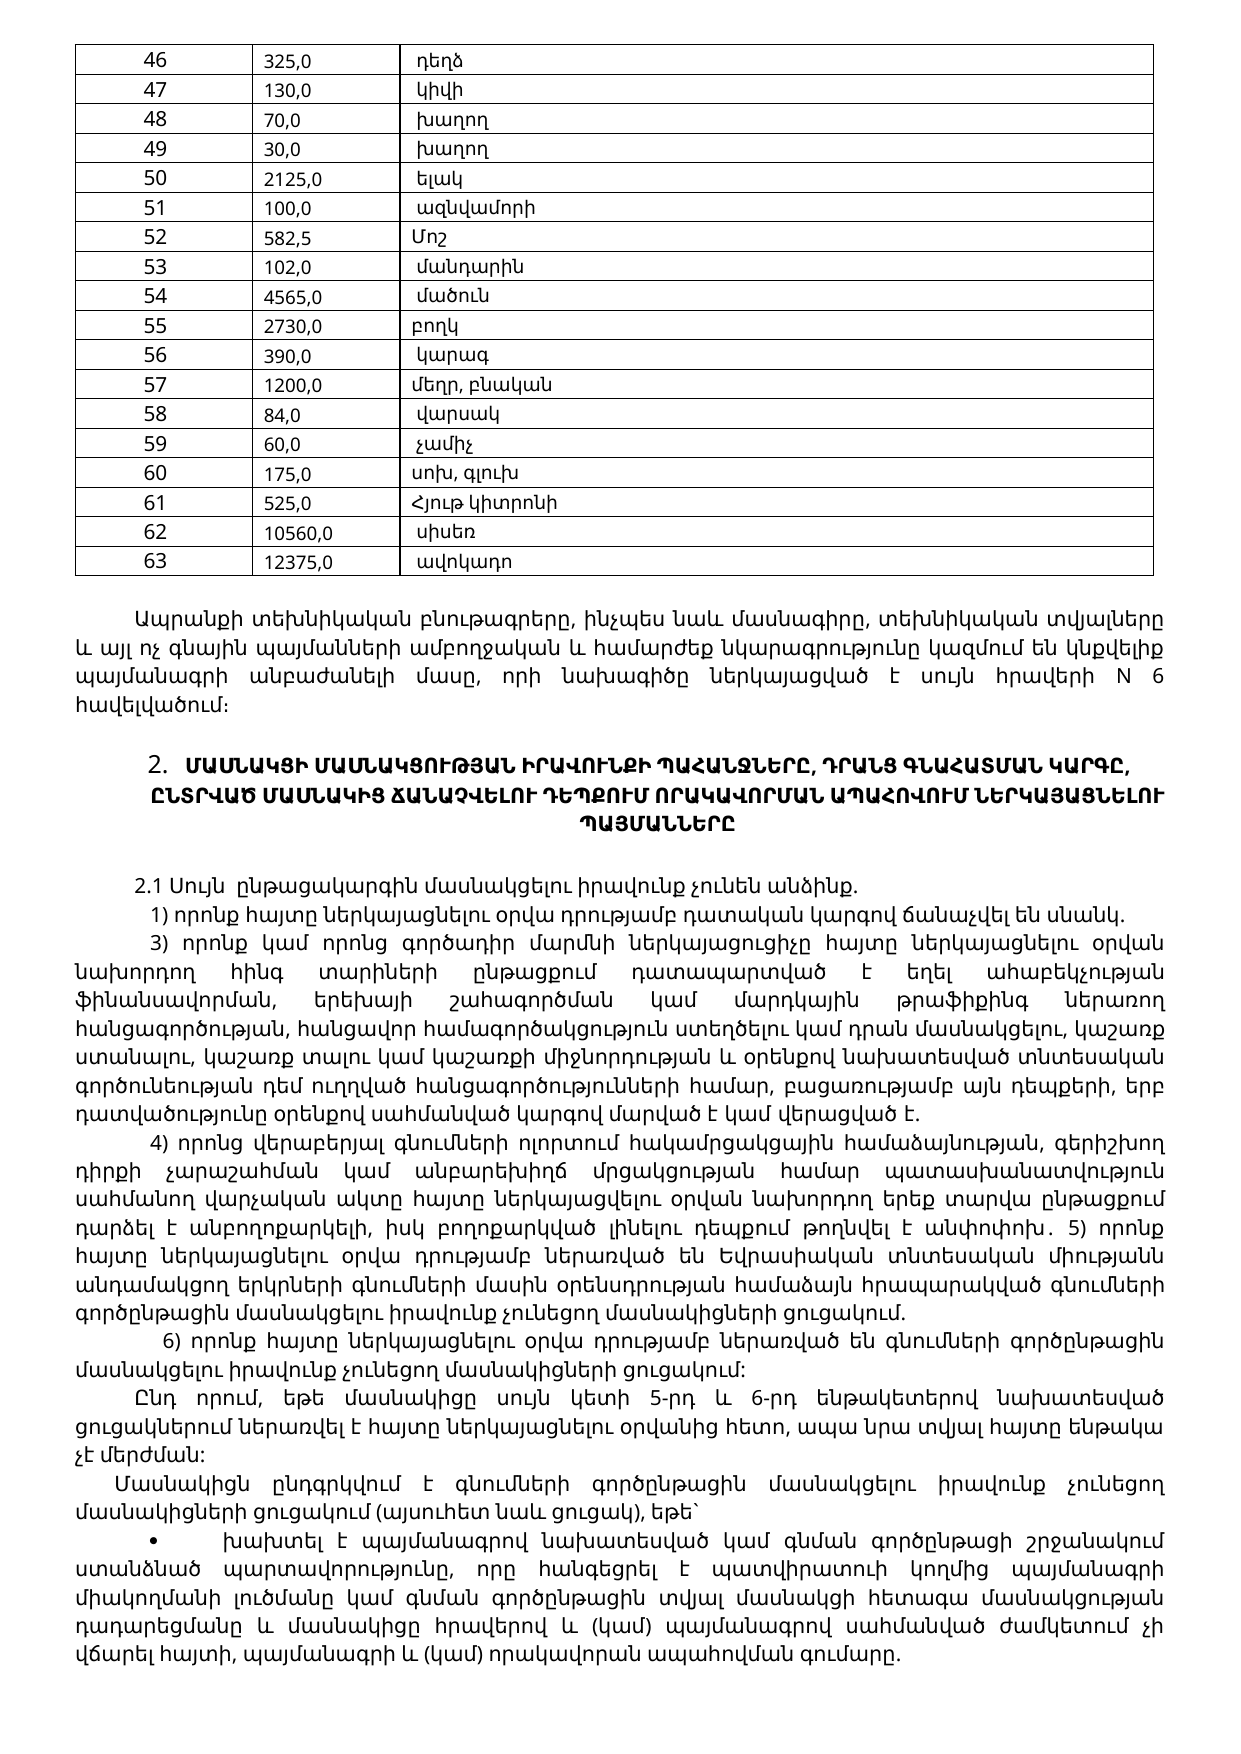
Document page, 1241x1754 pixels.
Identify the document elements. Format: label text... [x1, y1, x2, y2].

table_cell ելակ [401, 163, 1153, 192]
table_cell բողկ [401, 311, 1153, 339]
table_cell սոխ, գլուխ [401, 458, 1153, 487]
table_cell [76, 370, 252, 398]
table_cell [76, 252, 252, 280]
table_cell 175,0 [253, 458, 399, 487]
table_cell [76, 458, 252, 487]
table_cell մածուն [401, 281, 1153, 310]
text Մասնակիցն ընդգրկվում է գնումների գործընթացին մասնակցելու իրավունք չունեցող մասնակիցների ցուցակում (այսուհետ նաև ցուցակ), եթե` [75, 1469, 1165, 1526]
table_cell 10560,0 [253, 517, 399, 546]
table_cell [76, 340, 252, 369]
text Ընդ որում, եթե մասնակիցը սույն կետի 5-րդ և 6-րդ ենթակետերով նախատեսված ցուցակներում ներառվել է հայտը ներկայացնելու օրվանից հետո, ապա նրա տվյալ հայտը ենթակա չէ մերժման: [75, 1383, 1165, 1469]
table_cell [76, 222, 252, 251]
table_cell վարսակ [401, 399, 1153, 428]
table_cell մանդարին [401, 252, 1153, 280]
table_cell խաղող [401, 134, 1153, 162]
text 1) որոնք հայտը ներկայացնելու օրվա դրությամբ դատական կարգով ճանաչվել են սնանկ. [75, 900, 1165, 928]
table_cell [76, 488, 252, 516]
table_cell 70,0 [253, 104, 399, 133]
table_cell [76, 193, 252, 221]
table_cell 390,0 [253, 340, 399, 369]
table_cell կիվի [401, 75, 1153, 103]
table_cell Հյութ կիտրոնի [401, 488, 1153, 516]
text 6) որոնք հայտը ներկայացնելու օրվա դրությամբ ներառված են գնումների գործընթացին մասնակցելու իրավունք չունեցող մասնակիցների ցուցակում: [75, 1327, 1165, 1383]
table_cell 1200,0 [253, 370, 399, 398]
table_cell [76, 517, 252, 546]
table_cell 525,0 [253, 488, 399, 516]
table_cell [76, 45, 252, 74]
table_cell 582,5 [253, 222, 399, 251]
table_cell 130,0 [253, 75, 399, 103]
text 2.1 Սույն ընթացակարգին մասնակցելու իրավունք չունեն անձինք. [75, 872, 1165, 900]
table_cell [76, 547, 252, 575]
table_cell 30,0 [253, 134, 399, 162]
text 3) որոնք կամ որոնց գործադիր մարմնի ներկայացուցիչը հայտը ներկայացնելու օրվան նախորդող հինգ տարիների ընթացքում դատապարտված է եղել ահաբեկչության ֆինանսավորման, երեխայի շահագործման կամ մարդկային թրաֆիքինգ ներառող հանցագործության, հանցավոր համագործակցություն ստեղծելու կամ դրան մասնակցելու, կաշառք ստանալու, կաշառք տալու կամ կաշառքի միջնորդության և օրենքով նախատեսված տնտեսական գործունեության դեմ ուղղված հանցագործությունների համար, բացառությամբ այն դեպքերի, երբ դատվածությունը օրենքով սահմանված կարգով մարված է կամ վերացված է. [75, 928, 1165, 1128]
table_cell չամիչ [401, 429, 1153, 457]
table_cell 102,0 [253, 252, 399, 280]
table_cell ավոկադո [401, 547, 1153, 575]
table_cell 2125,0 [253, 163, 399, 192]
table_cell 2730,0 [253, 311, 399, 339]
table_cell 60,0 [253, 429, 399, 457]
table_cell խաղող [401, 104, 1153, 133]
table_cell մեղր, բնական [401, 370, 1153, 398]
table_cell [76, 399, 252, 428]
table_cell [76, 163, 252, 192]
table_cell [76, 311, 252, 339]
table_cell [76, 429, 252, 457]
table_cell 4565,0 [253, 281, 399, 310]
table_cell սիսեռ [401, 517, 1153, 546]
table_cell [76, 134, 252, 162]
table_cell Մոշ [401, 222, 1153, 251]
table_cell կարագ [401, 340, 1153, 369]
table_cell 84,0 [253, 399, 399, 428]
table_cell [76, 281, 252, 310]
table_cell [76, 75, 252, 103]
table_cell 12375,0 [253, 547, 399, 575]
table_cell 325,0 [253, 45, 399, 74]
table_cell ազնվամորի [401, 193, 1153, 221]
text Ապրանքի տեխնիկական բնութագրերը, ինչպես նաև մասնագիրը, տեխնիկական տվյալները և այլ ոչ գնային պայմանների ամբողջական և համարժեք նկարագրությունը կազմում են կնքվելիք պայմանագրի անբաժանելի մասը, որի նախագիծը ներկայացված է սույն հրավերի N 6 հավելվածում։ [75, 604, 1165, 718]
table_cell 100,0 [253, 193, 399, 221]
list խախտել է պայմանագրով նախատեսված կամ գնման գործընթացի շրջանակում ստանձնած պարտավորությունը, որը հանգեցրել է պատվիրատուի կողմից պայմանագրի միակողմանի լուծմանը կամ գնման գործընթացին տվյալ մասնակցի հետագա մասնակցության դադարեցմանը և մասնակիցը հրավերով և (կամ) պայմանագրով սահմանված ժամկետում չի վճարել հայտի, պայմանագրի և (կամ) որակավորան ապահովման գումարը. [75, 1526, 1165, 1668]
text 4) որոնց վերաբերյալ գնումների ոլորտում հակամրցակցային համաձայնության, գերիշխող դիրքի չարաշահման կամ անբարեխիղճ մրցակցության համար պատասխանատվություն սահմանող վարչական ակտը հայտը ներկայացվելու օրվան նախորդող երեք տարվա ընթացքում դարձել է անբողոքարկելի, իսկ բողոքարկված լինելու դեպքում թողնվել է անփոփոխ․ 5) որոնք հայտը ներկայացնելու օրվա դրությամբ ներառված են Եվրասիական տնտեսական միությանն անդամակցող երկրների գնումների մասին օրենսդրության համաձայն հրապարակված գնումների գործընթացին մասնակցելու իրավունք չունեցող մասնակիցների ցուցակում. [75, 1128, 1165, 1327]
list ՄԱՍՆԱԿՑԻ ՄԱՍՆԱԿՑՈՒԹՅԱՆ ԻՐԱՎՈՒՆՔԻ ՊԱՀԱՆՋՆԵՐԸ, ԴՐԱՆՑ ԳՆԱՀԱՏՄԱՆ ԿԱՐԳԸ, ԸՆՏՐՎԱԾ ՄԱՍՆԱԿԻՑ ՃԱՆԱՉՎԵԼՈՒ ԴԵՊՔՈՒՄ ՈՐԱԿԱՎՈՐՄԱՆ ԱՊԱՀՈՎՈՒՄ ՆԵՐԿԱՅԱՑՆԵԼՈՒ ՊԱՅՄԱՆՆԵՐԸ [112, 747, 1165, 838]
table_cell դեղձ [401, 45, 1153, 74]
table_cell [76, 104, 252, 133]
